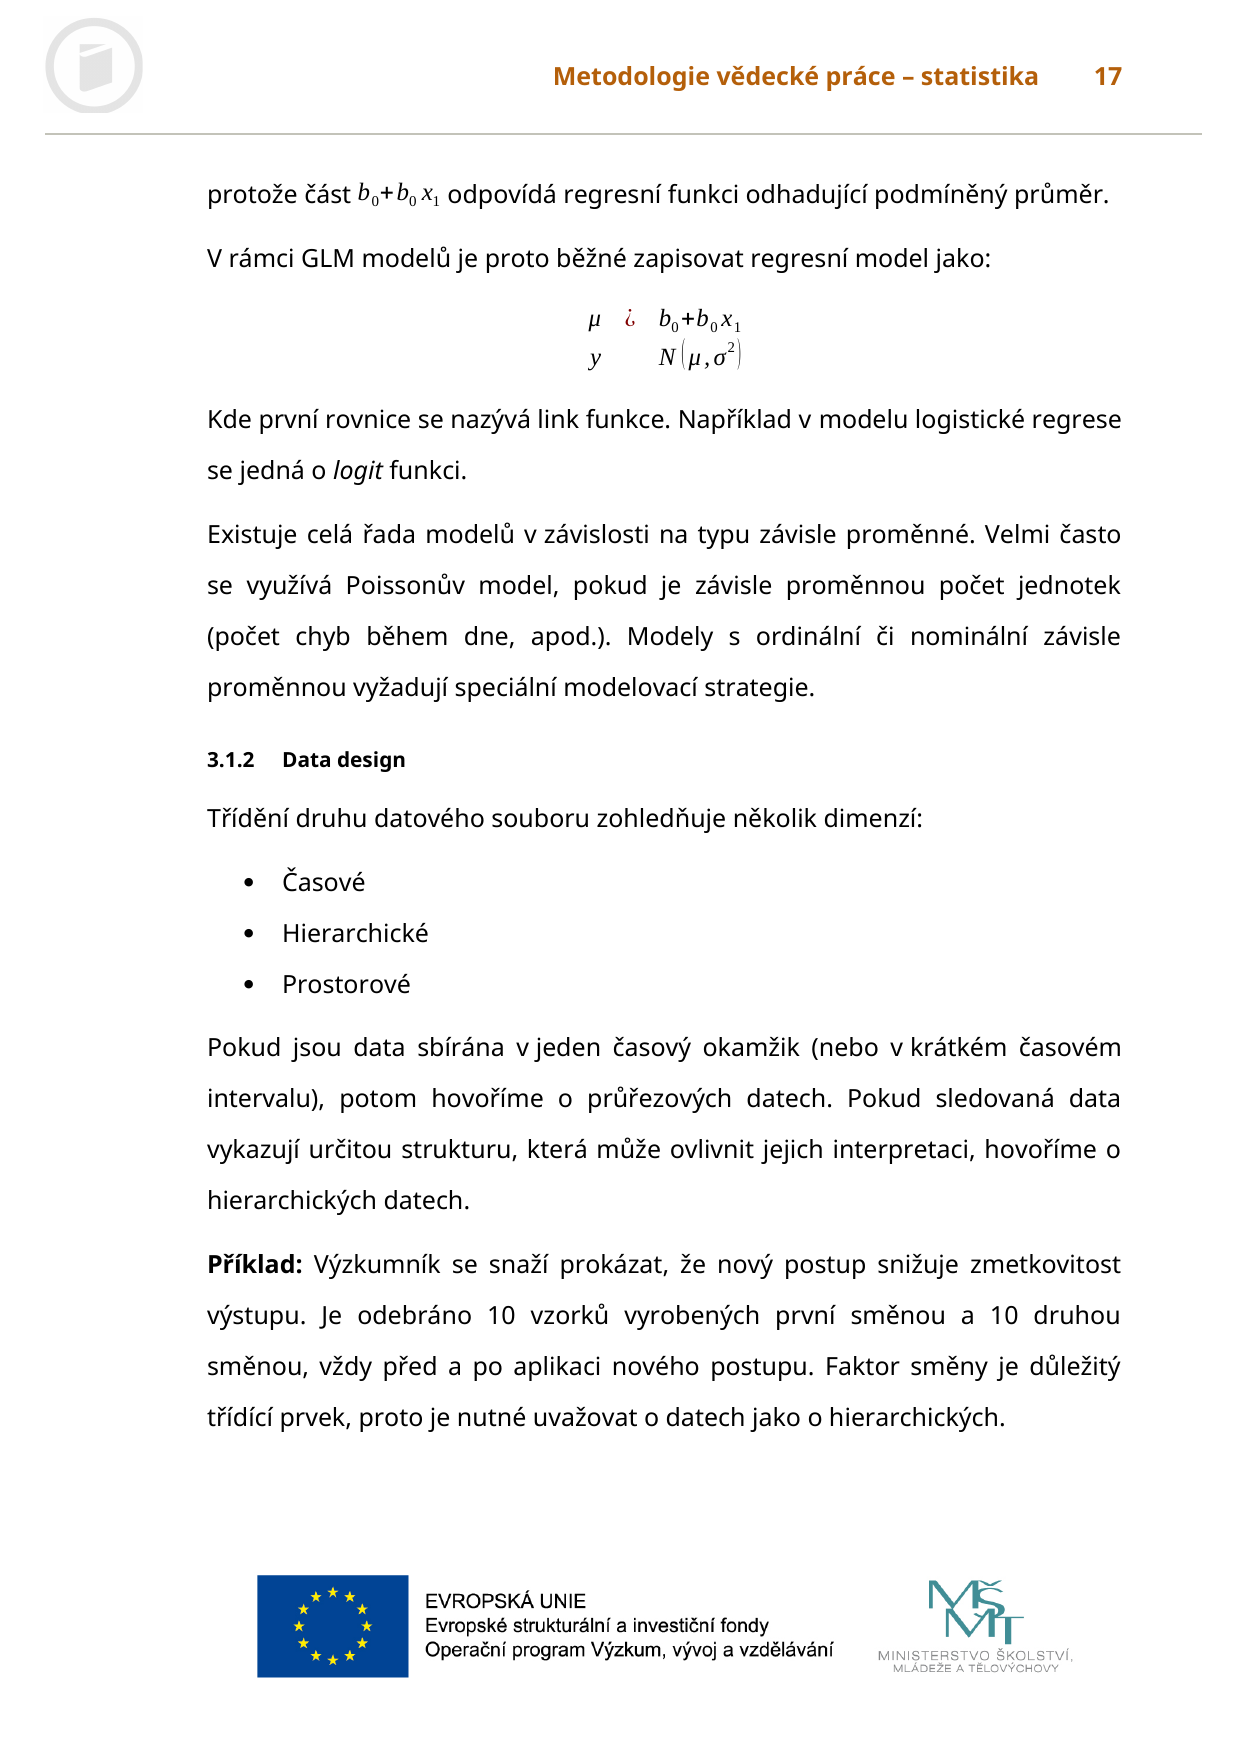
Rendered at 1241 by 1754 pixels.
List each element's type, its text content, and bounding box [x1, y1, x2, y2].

list Hierarchické [244, 915, 1122, 949]
text V rámci GLM modelů je proto běžné zapisovat regresní model jako: [207, 241, 1122, 275]
text protože část odpovídá regresní funkci odhadující podmíněný průměr. [207, 177, 1122, 211]
subtitle Data design [207, 746, 1122, 774]
list Prostorové [244, 966, 1122, 1000]
text Příklad: Výzkumník se snaží prokázat, že nový postup snižuje zmetkovitost výstupu. Je odebráno 10 vzorků vyrobených první směnou a 10 druhou směnou, vždy před a po aplikaci nového postupu. Faktor směny je důležitý třídící prvek, proto je nutné uvažovat o datech jako o hierarchických. [207, 1246, 1122, 1434]
text Třídění druhu datového souboru zohledňuje několik dimenzí: [207, 801, 1122, 835]
list Časové [244, 864, 1122, 898]
text Kde první rovnice se nazývá link funkce. Například v modelu logistické regrese se jedná o logit funkci. [207, 402, 1122, 487]
text Existuje celá řada modelů v závislosti na typu závisle proměnné. Velmi často se využívá Poissonův model, pokud je závisle proměnnou počet jednotek (počet chyb během dne, apod.). Modely s ordinální či nominální závisle proměnnou vyžadují speciální modelovací strategie. [207, 516, 1122, 703]
text Pokud jsou data sbírána v jeden časový okamžik (nebo v krátkém časovém intervalu), potom hovoříme o průřezových datech. Pokud sledovaná data vykazují určitou strukturu, která může ovlivnit jejich interpretaci, hovoříme o hierarchických datech. [207, 1030, 1122, 1217]
picture [206, 1524, 1123, 1728]
